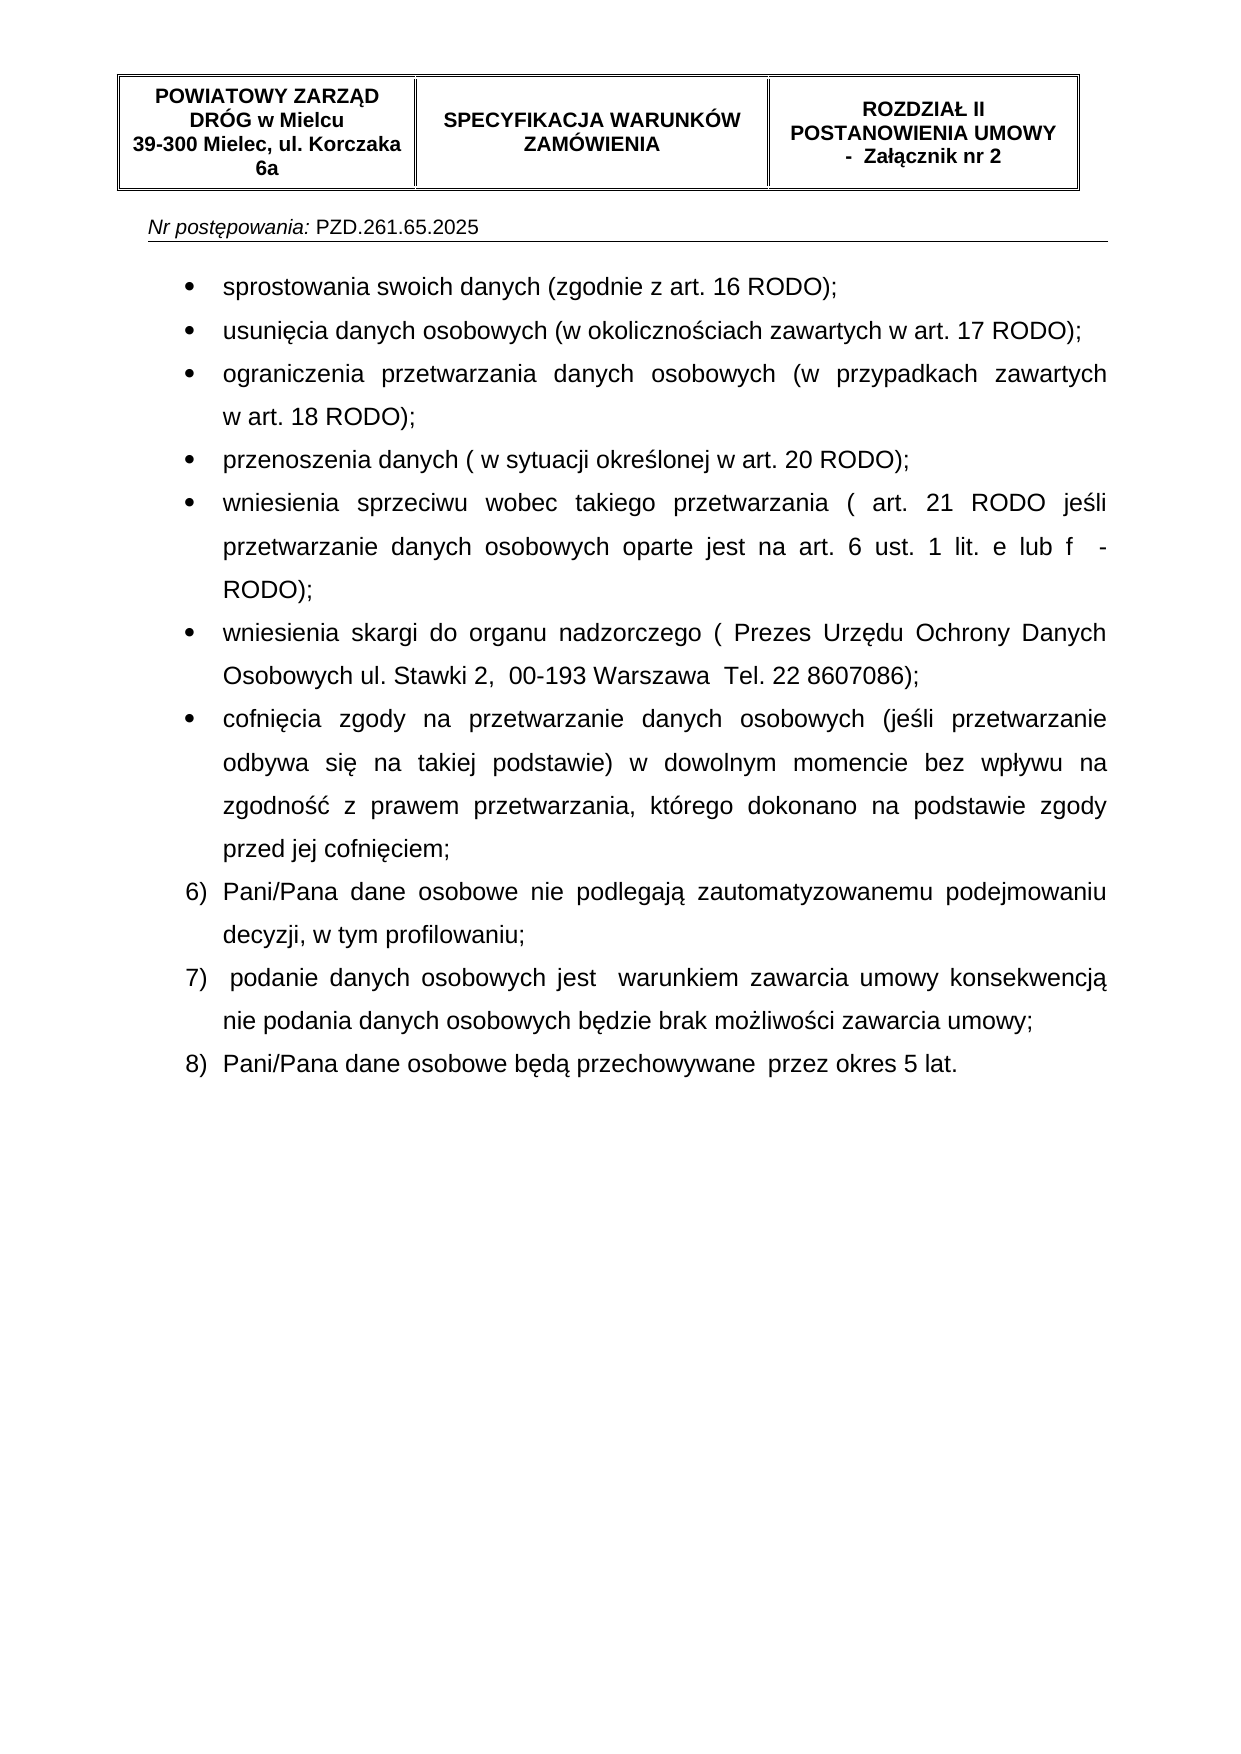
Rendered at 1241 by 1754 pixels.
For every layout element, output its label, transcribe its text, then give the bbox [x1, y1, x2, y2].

list sprostowania swoich danych (zgodnie z art. 16 RODO); [185, 272, 1108, 301]
list podanie danych osobowych jest warunkiem zawarcia umowy konsekwencją nie podania danych osobowych będzie brak możliwości zawarcia umowy; [185, 963, 1108, 1035]
list wniesienia sprzeciwu wobec takiego przetwarzania ( art. 21 RODO jeśli przetwarzanie danych osobowych oparte jest na art. 6 ust. 1 lit. e lub f - RODO); [185, 488, 1108, 603]
list usunięcia danych osobowych (w okolicznościach zawartych w art. 17 RODO); [185, 316, 1108, 344]
list ograniczenia przetwarzania danych osobowych (w przypadkach zawartych w art. 18 RODO); [185, 359, 1108, 431]
list cofnięcia zgody na przetwarzanie danych osobowych (jeśli przetwarzanie odbywa się na takiej podstawie) w dowolnym momencie bez wpływu na zgodność z prawem przetwarzania, którego dokonano na podstawie zgody przed jej cofnięciem; [185, 704, 1108, 862]
list Pani/Pana dane osobowe nie podlegają zautomatyzowanemu podejmowaniu decyzji, w tym profilowaniu; [185, 877, 1108, 949]
list wniesienia skargi do organu nadzorczego ( Prezes Urzędu Ochrony Danych Osobowych ul. Stawki 2, 00-193 Warszawa Tel. 22 8607086); [185, 618, 1108, 690]
list Pani/Pana dane osobowe będą przechowywane przez okres 5 lat. [185, 1049, 1108, 1078]
list przenoszenia danych ( w sytuacji określonej w art. 20 RODO); [185, 445, 1108, 474]
